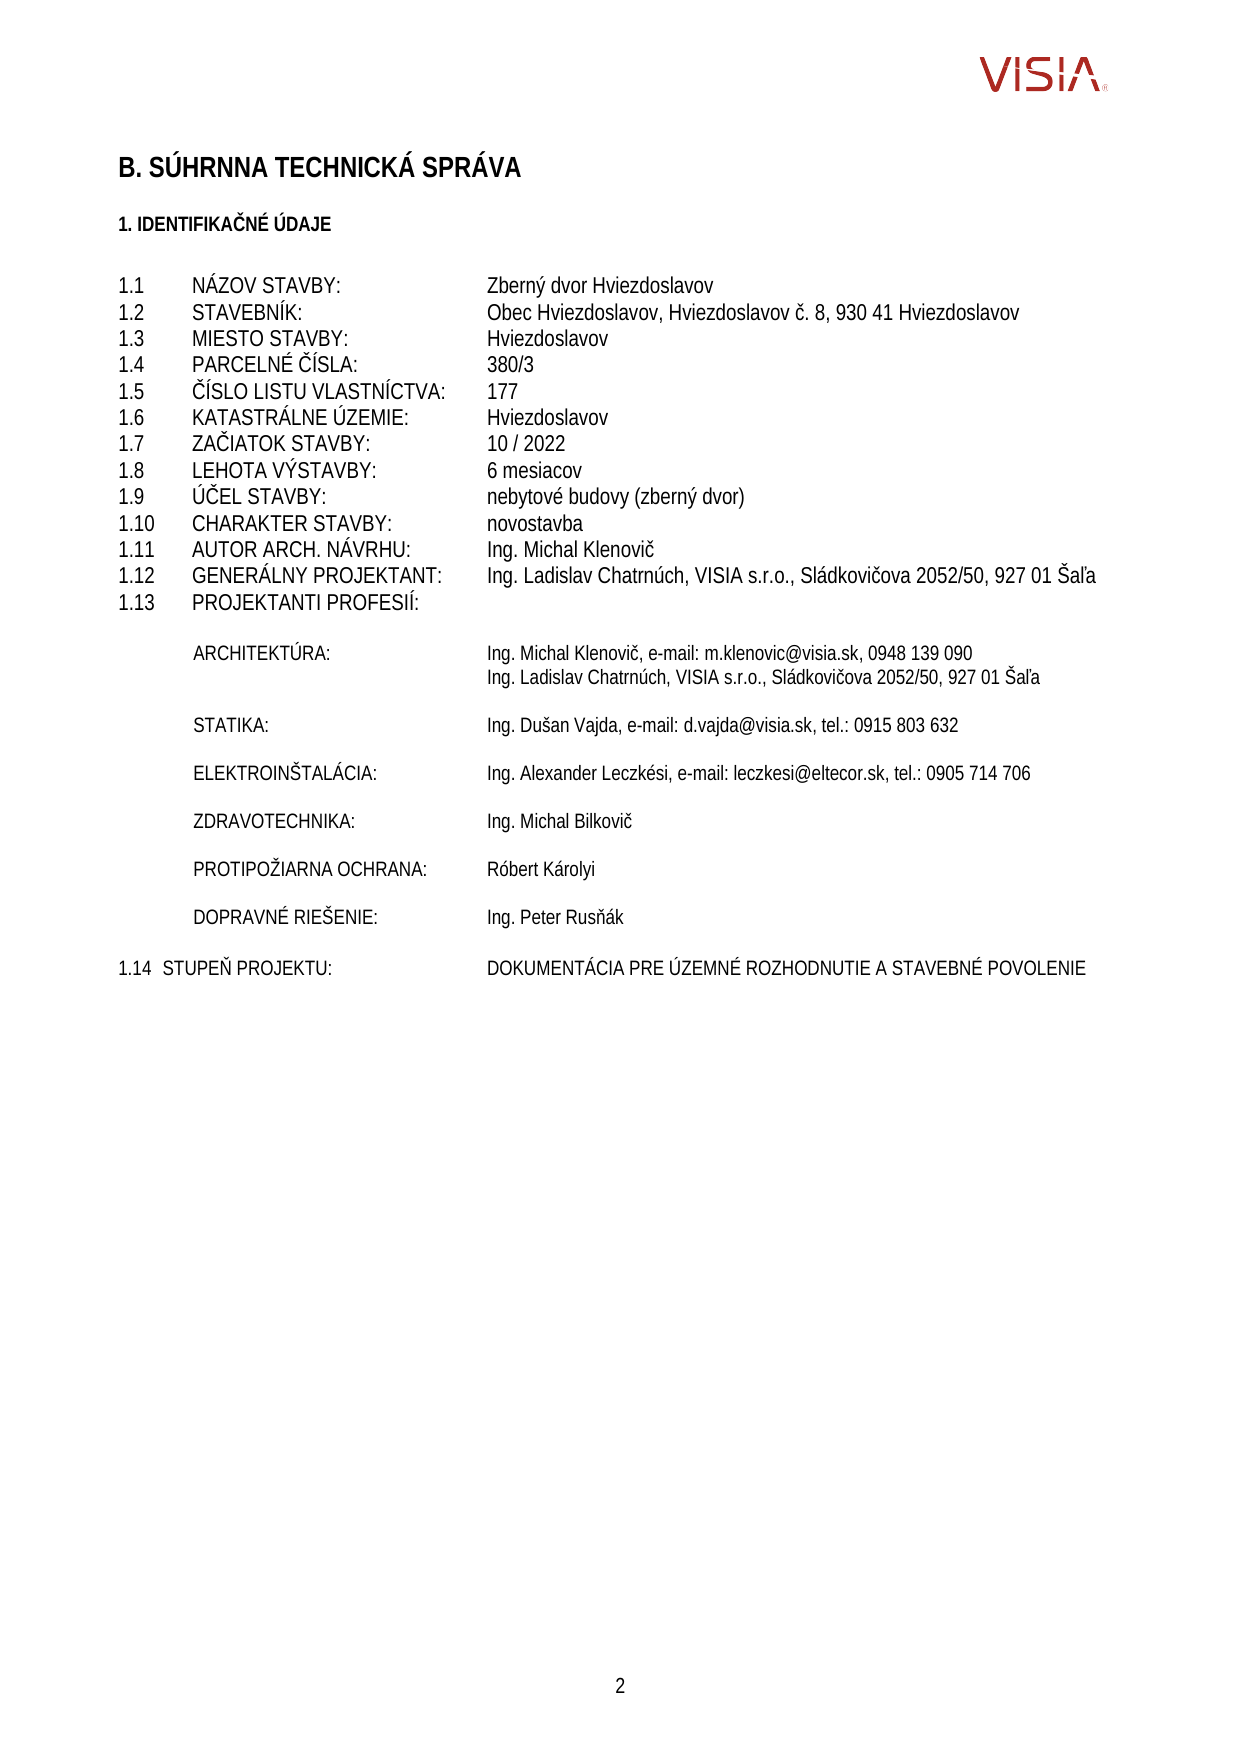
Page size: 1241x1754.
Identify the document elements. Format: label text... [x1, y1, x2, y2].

text 1.8 LEHOTA VÝSTAVBY: 6 mesiacov [118, 457, 1122, 483]
text 1.3 MIESTO STAVBY: Hviezdoslavov [118, 325, 1122, 351]
text DOPRAVNÉ RIEŠENIE: Ing. Peter Rusňák [193, 905, 1122, 929]
text ARCHITEKTÚRA: Ing. Michal Klenovič, e-mail: m.klenovic@visia.sk, 0948 139 090 [193, 641, 1122, 665]
text 1.5 ČÍSLO LISTU VLASTNÍCTVA: 177 [118, 378, 1122, 404]
text 1.13 PROJEKTANTI PROFESIÍ: [118, 588, 1122, 615]
text 1.1 NÁZOV STAVBY: [118, 272, 1122, 299]
text 1.12 GENERÁLNY PROJEKTANT: [118, 562, 1122, 588]
text Ing. Ladislav Chatrnúch, VISIA s.r.o., Sládkovičova 2052/50, 927 01 Šaľa [193, 665, 1122, 689]
text 1.9 ÚČEL STAVBY: [118, 483, 1122, 509]
text 1.2 STAVEBNÍK: Obec Hviezdoslavov, Hviezdoslavov č. 8, 930 41 Hviezdoslavov [118, 299, 1122, 325]
text STATIKA: Ing. Dušan Vajda, e-mail: d.vajda@visia.sk, tel.: 0915 803 632 [193, 713, 1122, 737]
text 1.7 ZAČIATOK STAVBY: [118, 430, 1122, 457]
text 1.11 AUTOR ARCH. NÁVRHU: Ing. Michal Klenovič [118, 536, 1122, 562]
text PROTIPOŽIARNA OCHRANA: Róbert Károlyi [193, 857, 1122, 881]
text B. SÚHRNNA TECHNICKÁ SPRÁVA [118, 150, 1122, 183]
text 1. IDENTIFIKAČNÉ ÚDAJE [118, 212, 1122, 236]
text 1.6 KATASTRÁLNE ÚZEMIE: [118, 404, 1122, 430]
text 1.4 PARCELNÉ ČÍSLA: [118, 351, 1122, 378]
text 1.10 CHARAKTER STAVBY: novostavba [118, 509, 1122, 536]
text ZDRAVOTECHNIKA: Ing. Michal Bilkovič [193, 809, 1122, 833]
picture [979, 57, 1109, 92]
text 1.14 STUPEŇ PROJEKTU: DOKUMENTÁCIA PRE ÚZEMNÉ ROZHODNUTIE A STAVEBNÉ POVOLENIE [118, 956, 1122, 980]
text ELEKTROINŠTALÁCIA: Ing. Alexander Leczkési, e-mail: leczkesi@eltecor.sk, tel.: 0905 714 706 [193, 761, 1122, 785]
